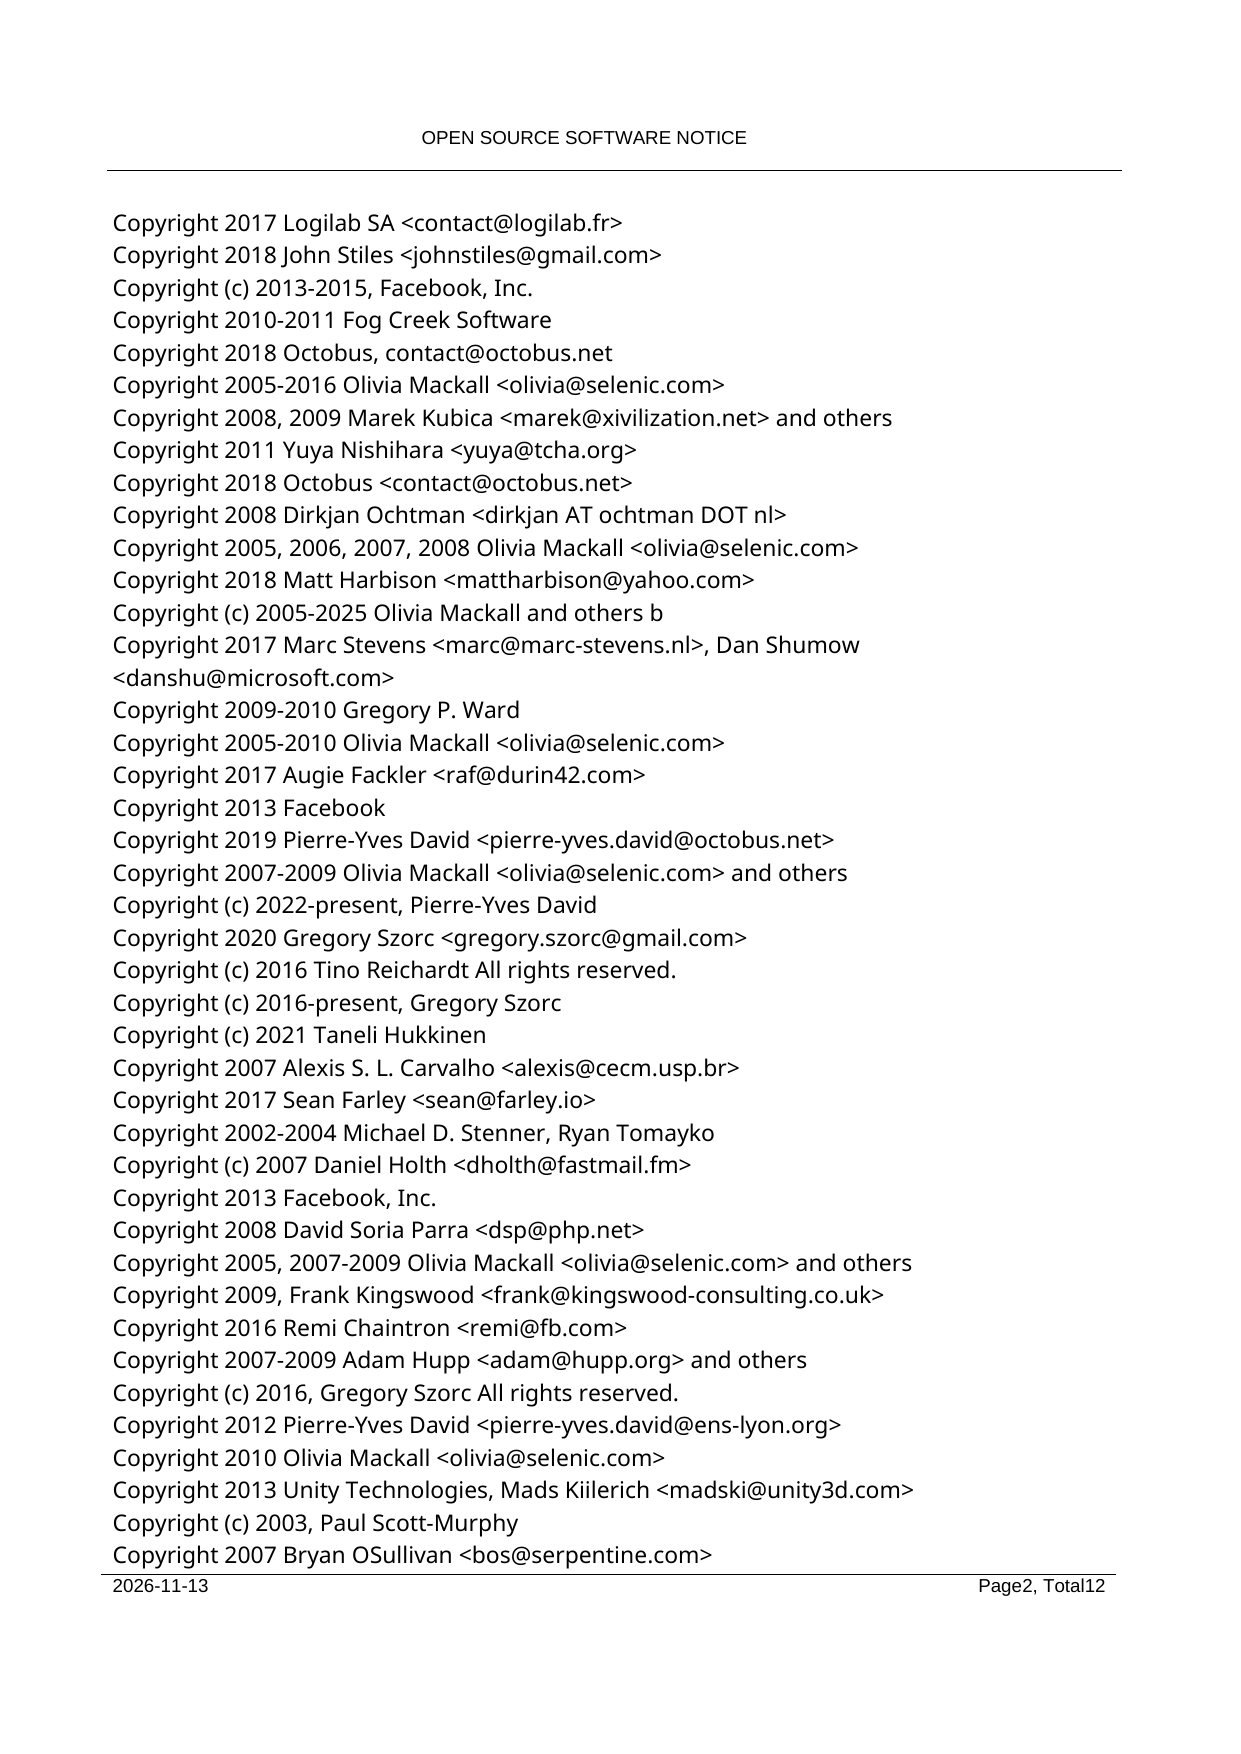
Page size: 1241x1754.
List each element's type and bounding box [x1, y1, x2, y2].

text [112, 206, 1128, 1571]
